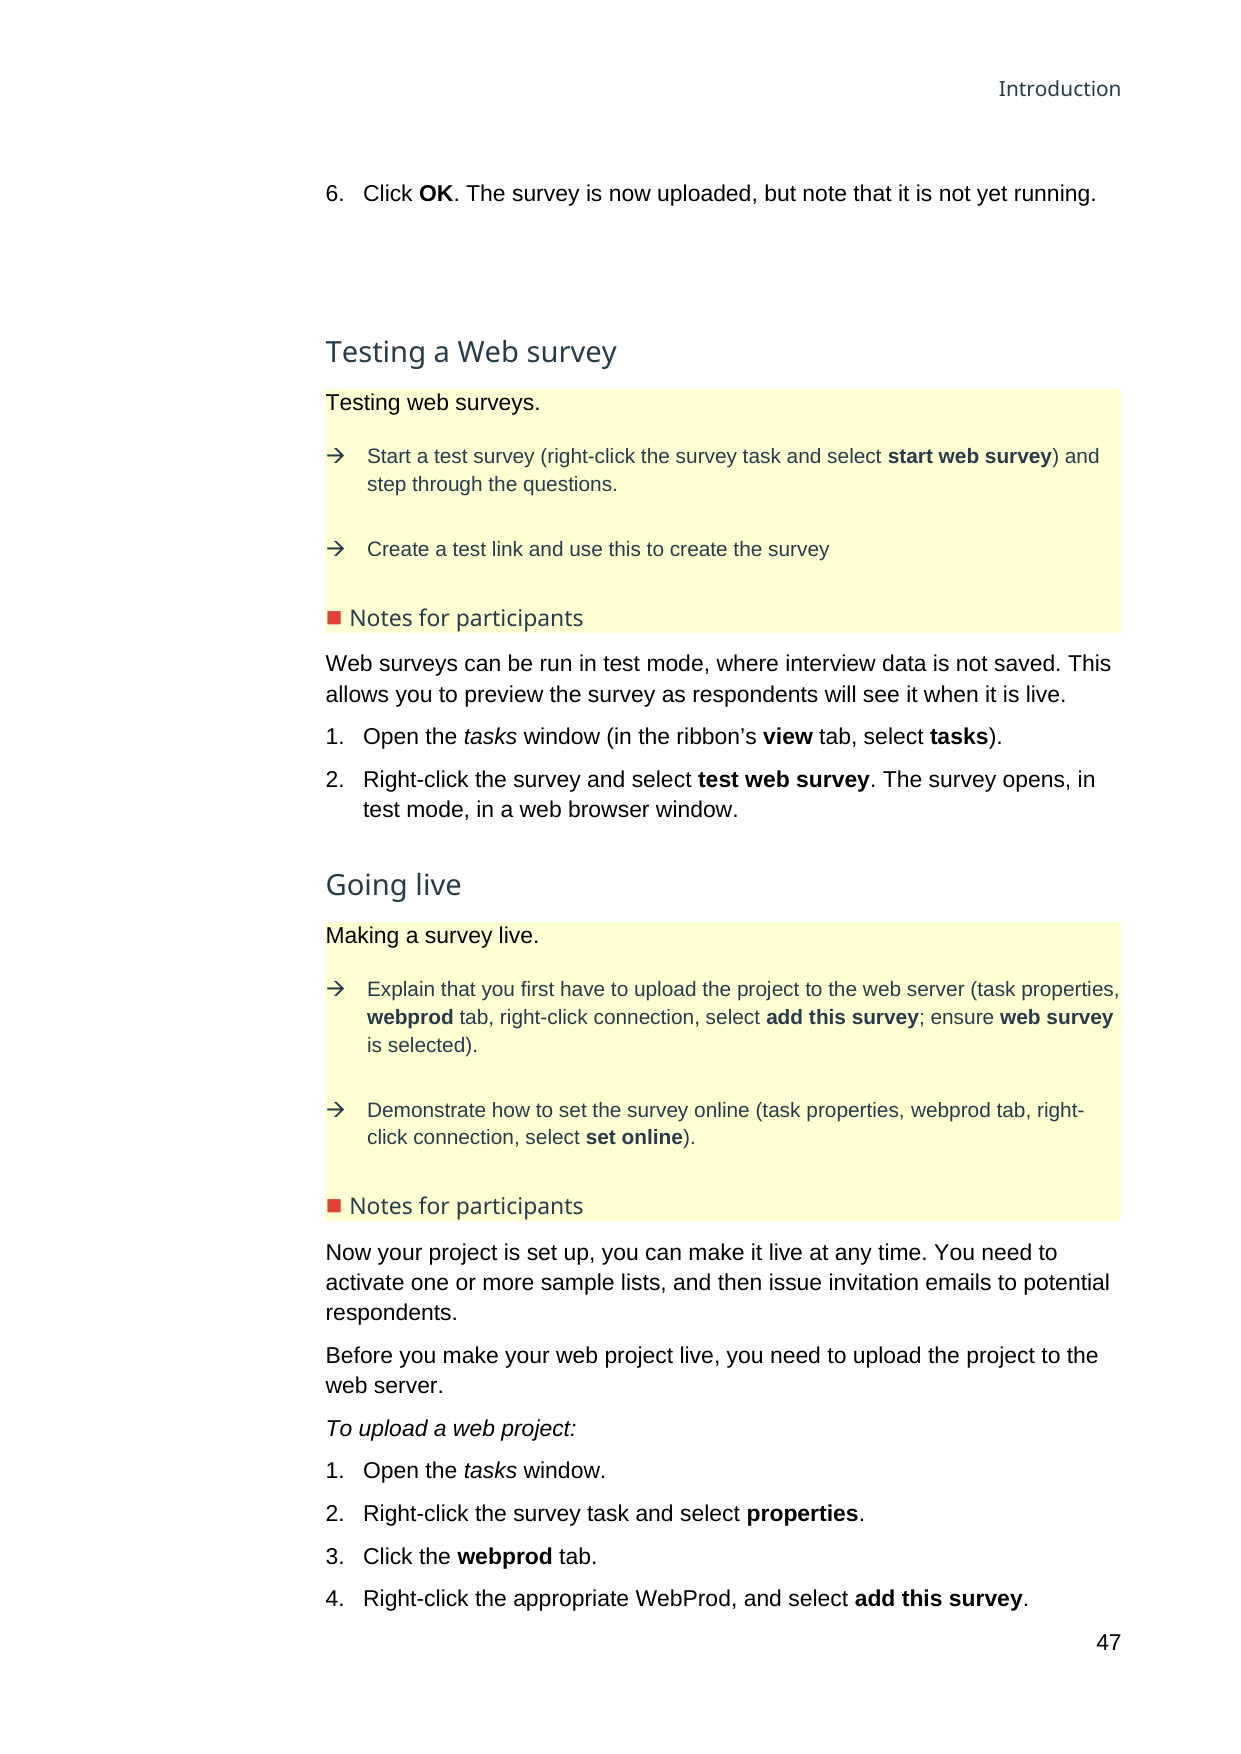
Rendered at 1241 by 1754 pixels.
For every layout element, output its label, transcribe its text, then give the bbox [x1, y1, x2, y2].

text Before you make your web project live, you need to upload the project to the web server. [325, 1342, 1121, 1398]
text 6. Click OK. The survey is now uploaded, but note that it is not yet running. [325, 180, 1121, 206]
text 2. Right-click the survey and select test web survey. The survey opens, in test mode, in a web browser window. [325, 766, 1121, 823]
text 1. Open the tasks window. [325, 1457, 1121, 1483]
text 3. Click the webprod tab. [325, 1543, 1121, 1569]
text Notes for participants [325, 1190, 1121, 1221]
list Explain that you first have to upload the project to the web server (task properties, webprod tab, right-click connection, select add this survey; ensure web survey is selected). [325, 977, 1121, 1056]
list Demonstrate how to set the survey online (task properties, webprod tab, right-click connection, select set online). [325, 1097, 1121, 1149]
text Web surveys can be run in test mode, where interview data is not saved. This allows you to preview the survey as respondents will see it when it is live. [325, 650, 1121, 707]
text Notes for participants [325, 602, 1121, 633]
text To upload a web project: [325, 1414, 1121, 1441]
text Making a survey live. [325, 922, 1121, 948]
list Create a test link and use this to create the survey [325, 537, 1121, 561]
text 1. Open the tasks window (in the ribbon’s view tab, select tasks). [325, 723, 1121, 750]
subtitle Going live [325, 864, 1121, 904]
list Start a test survey (right-click the survey task and select start web survey) and step through the questions. [325, 444, 1121, 496]
text Testing web surveys. [325, 389, 1121, 415]
text 2. Right-click the survey task and select properties. [325, 1500, 1121, 1526]
text Now your project is set up, you can make it live at any time. You need to activate one or more sample lists, and then issue invitation emails to potential respondents. [325, 1238, 1121, 1325]
subtitle Testing a Web survey [325, 331, 1121, 371]
text 4. Right-click the appropriate WebProd, and select add this survey. [325, 1585, 1121, 1612]
